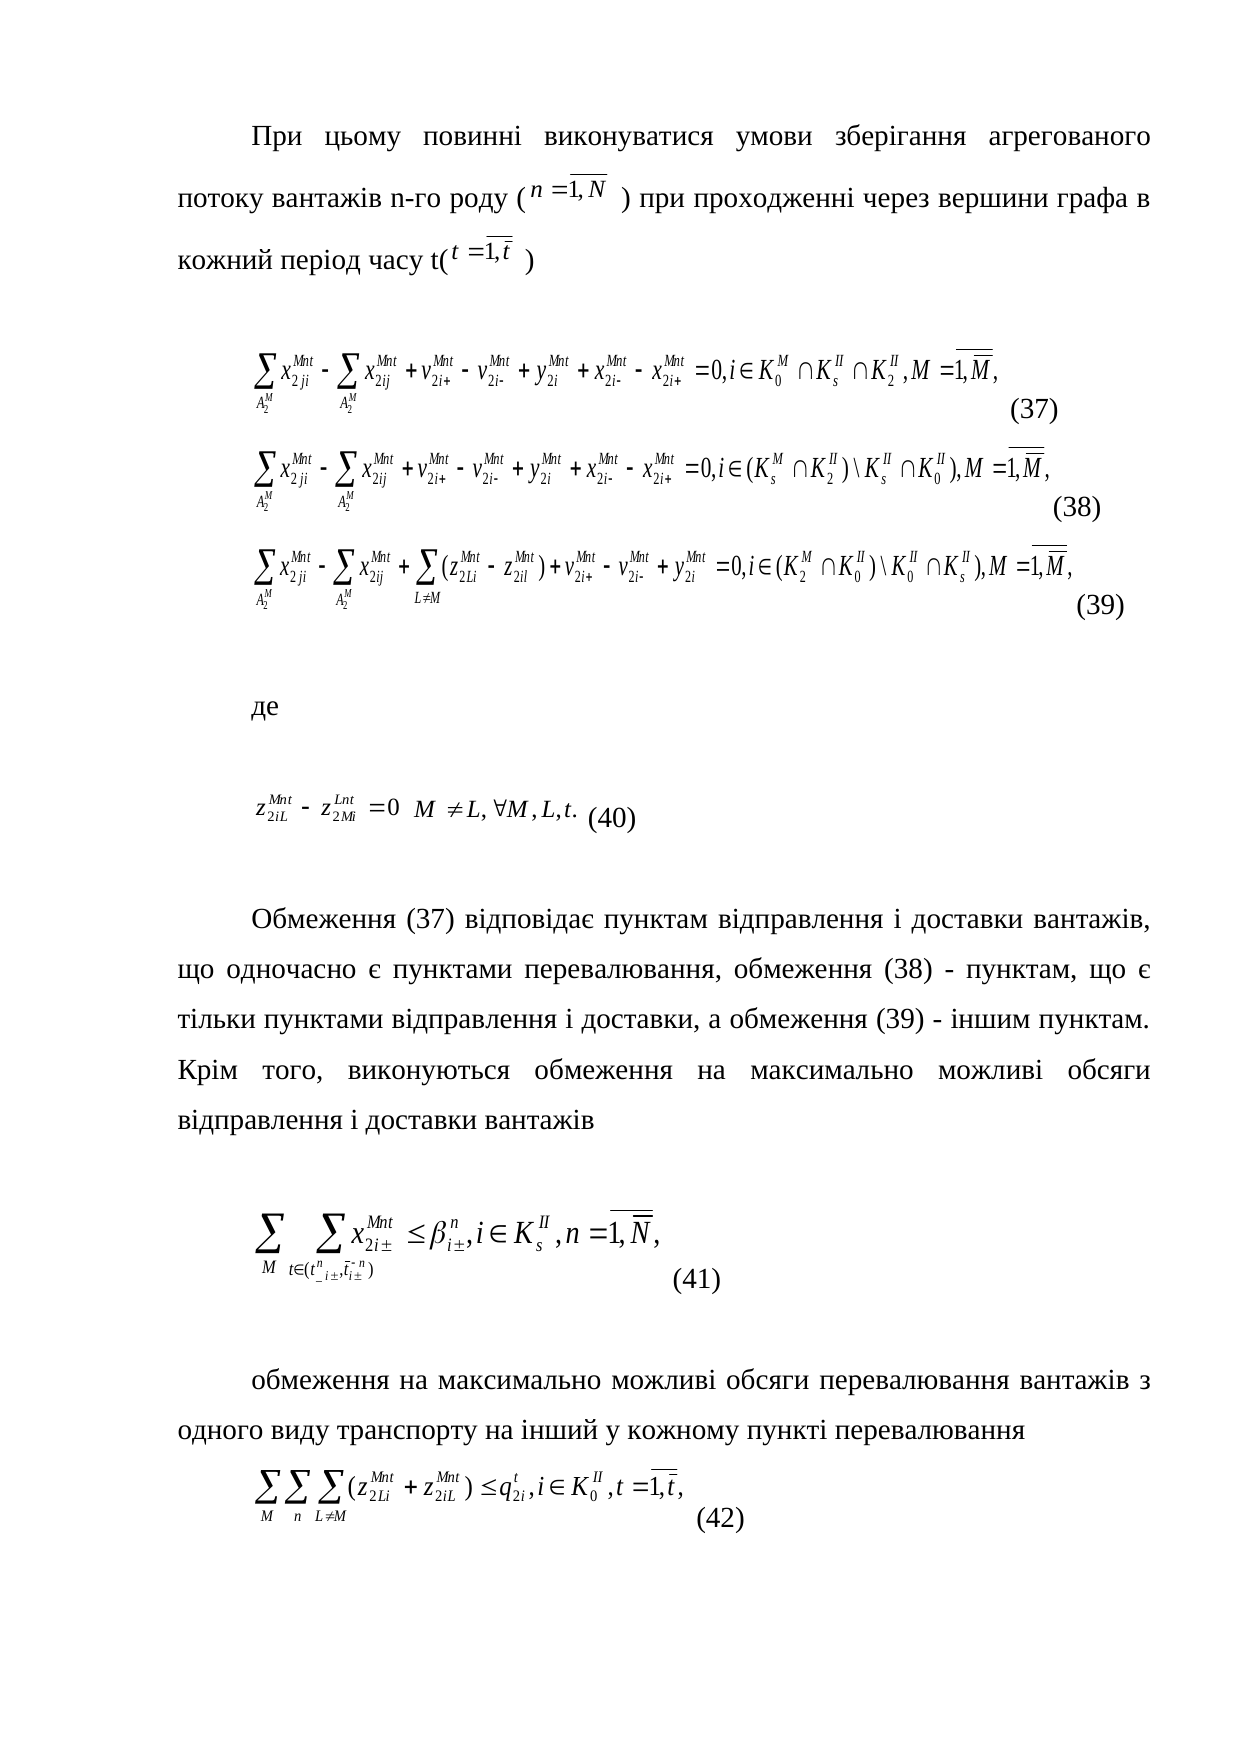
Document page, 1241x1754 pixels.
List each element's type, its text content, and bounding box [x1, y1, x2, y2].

text де [177, 688, 1152, 721]
text (41) [177, 1203, 1152, 1295]
text (38) [177, 441, 1152, 523]
text (40) [177, 788, 1152, 834]
text (39) [177, 539, 1152, 621]
text Обмеження (37) відповідає пунктам відправлення і доставки вантажів, що одночасно є пунктами перевалювання, обмеження (38) - пунктам, що є тільки пунктами відправлення і доставки, а обмеження (39) - іншим пунктам. Крім того, виконуються обмеження на максимально можливі обсяги відправлення і доставки вантажів [177, 901, 1152, 1136]
text обмеження на максимально можливі обсяги перевалювання вантажів з одного виду транспорту на інший у кожному пункті перевалювання [177, 1362, 1152, 1446]
text (42) [177, 1463, 1152, 1533]
text (37) [177, 343, 1152, 424]
text При цьому повинні виконуватися умови зберігання агрегованого потоку вантажів n-го роду ( ) при проходженні через вершини графа в кожний період часу t( ) [177, 118, 1152, 276]
